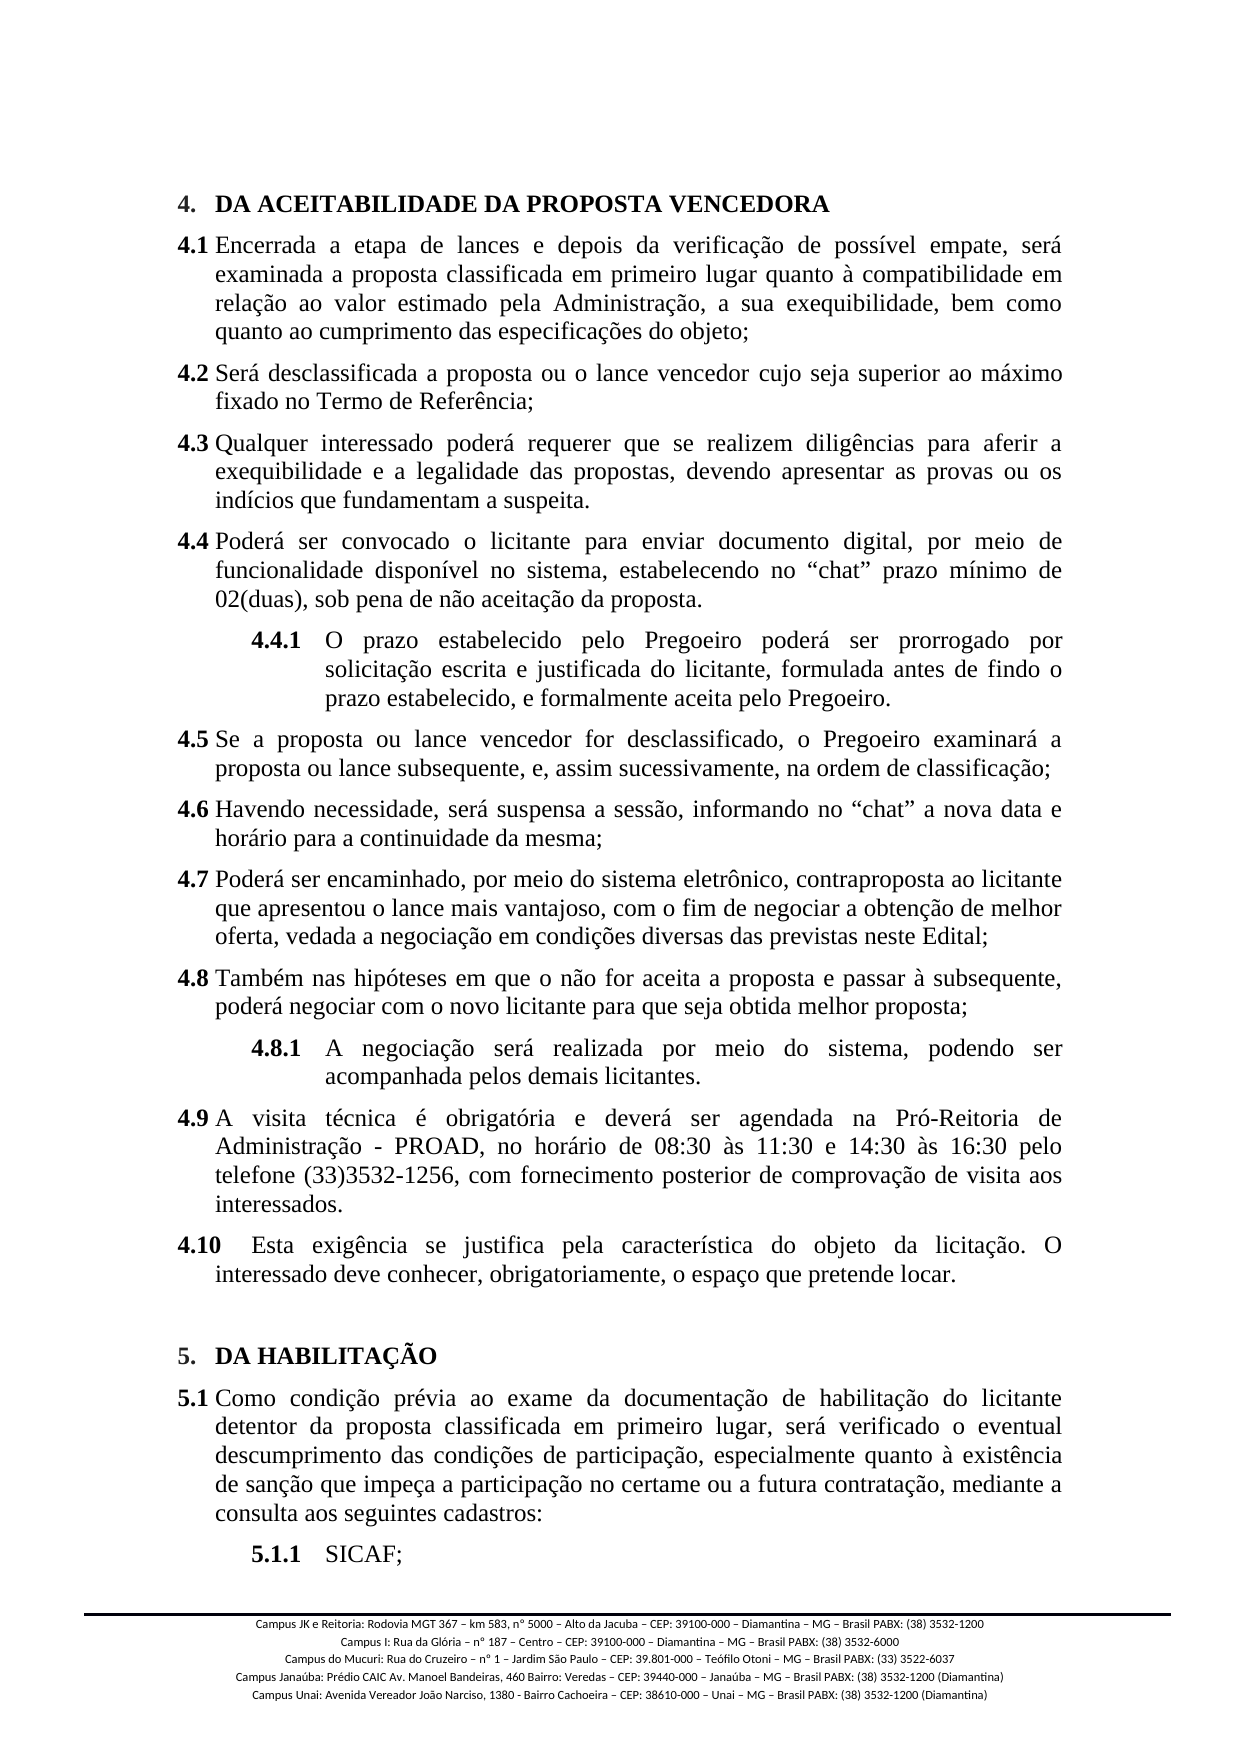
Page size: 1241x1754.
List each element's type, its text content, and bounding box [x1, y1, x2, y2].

list DA HABILITAÇÃO [177, 1341, 1063, 1370]
list A negociação será realizada por meio do sistema, podendo ser acompanhada pelos demais licitantes. [251, 1033, 1063, 1090]
list Será desclassificada a proposta ou o lance vencedor cujo seja superior ao máximo fixado no Termo de Referência; [177, 358, 1063, 415]
list DA ACEITABILIDADE DA PROPOSTA VENCEDORA [177, 189, 1063, 218]
list O prazo estabelecido pelo Pregoeiro poderá ser prorrogado por solicitação escrita e justificada do licitante, formulada antes de findo o prazo estabelecido, e formalmente aceita pelo Pregoeiro. [251, 625, 1063, 711]
list Encerrada a etapa de lances e depois da verificação de possível empate, será examinada a proposta classificada em primeiro lugar quanto à compatibilidade em relação ao valor estimado pela Administração, a sua exequibilidade, bem como quanto ao cumprimento das especificações do objeto; [177, 230, 1063, 345]
list Se a proposta ou lance vencedor for desclassificado, o Pregoeiro examinará a proposta ou lance subsequente, e, assim sucessivamente, na ordem de classificação; [177, 724, 1063, 781]
list Esta exigência se justifica pela característica do objeto da licitação. O interessado deve conhecer, obrigatoriamente, o espaço que pretende locar. [177, 1230, 1063, 1288]
list SICAF; [251, 1539, 1063, 1568]
list A visita técnica é obrigatória e deverá ser agendada na Pró-Reitoria de Administração - PROAD, no horário de 08:30 às 11:30 e 14:30 às 16:30 pelo telefone (33)3532-1256, com fornecimento posterior de comprovação de visita aos interessados. [177, 1103, 1063, 1218]
list Poderá ser encaminhado, por meio do sistema eletrônico, contraproposta ao licitante que apresentou o lance mais vantajoso, com o fim de negociar a obtenção de melhor oferta, vedada a negociação em condições diversas das previstas neste Edital; [177, 864, 1063, 950]
list Como condição prévia ao exame da documentação de habilitação do licitante detentor da proposta classificada em primeiro lugar, será verificado o eventual descumprimento das condições de participação, especialmente quanto à existência de sanção que impeça a participação no certame ou a futura contratação, mediante a consulta aos seguintes cadastros: [177, 1383, 1063, 1526]
list Poderá ser convocado o licitante para enviar documento digital, por meio de funcionalidade disponível no sistema, estabelecendo no “chat” prazo mínimo de 02(duas), sob pena de não aceitação da proposta. [177, 526, 1063, 613]
list Também nas hipóteses em que o não for aceita a proposta e passar à subsequente, poderá negociar com o novo licitante para que seja obtida melhor proposta; [177, 963, 1063, 1020]
list Havendo necessidade, será suspensa a sessão, informando no “chat” a nova data e horário para a continuidade da mesma; [177, 794, 1063, 851]
list Qualquer interessado poderá requerer que se realizem diligências para aferir a exequibilidade e a legalidade das propostas, devendo apresentar as provas ou os indícios que fundamentam a suspeita. [177, 428, 1063, 514]
